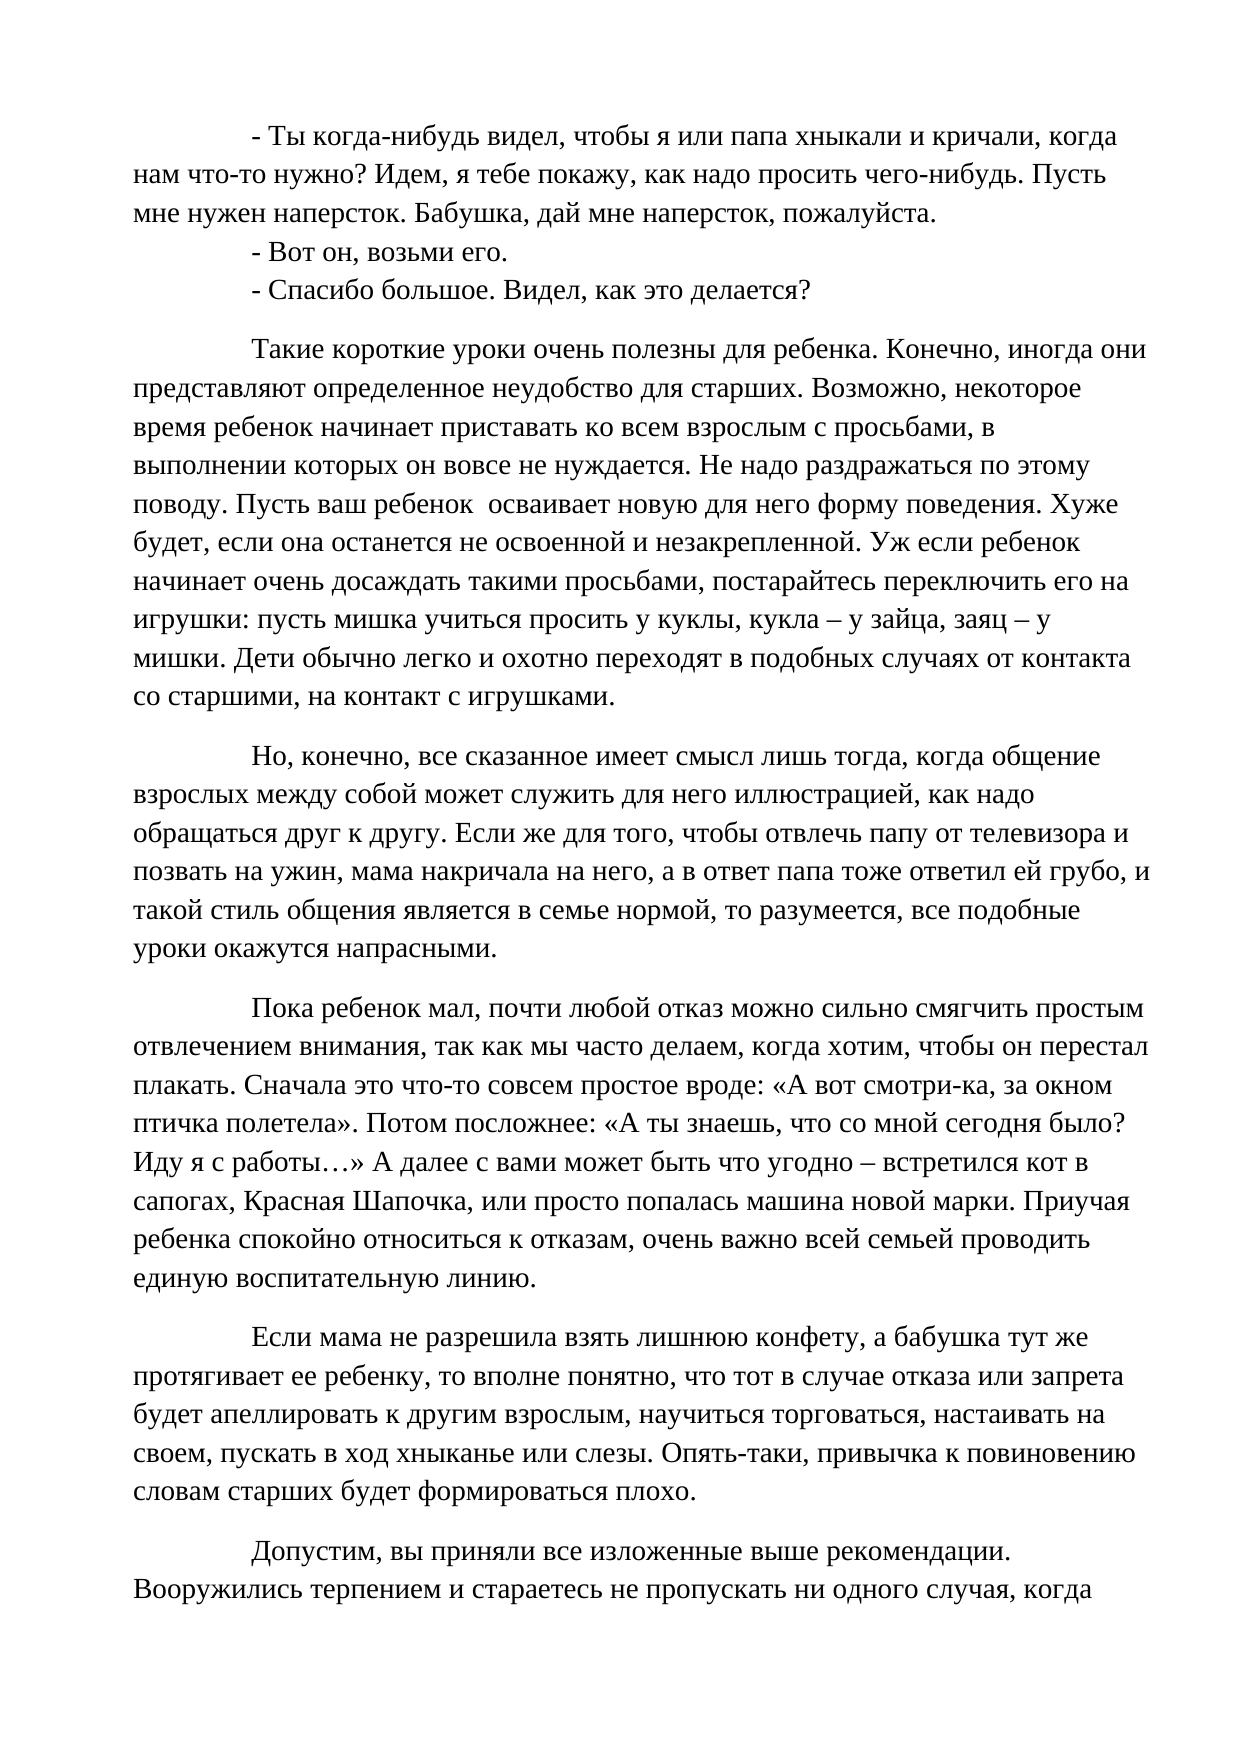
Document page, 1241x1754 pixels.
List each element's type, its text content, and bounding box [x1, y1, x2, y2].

text - Ты когда-нибудь видел, чтобы я или папа хныкали и кричали, когда нам что-то нужно? Идем, я тебе покажу, как надо просить чего-нибудь. Пусть мне нужен наперсток. Бабушка, дай мне наперсток, пожалуйста. [133, 118, 1152, 229]
text - Спасибо большое. Видел, как это делается? [133, 272, 1152, 306]
text Такие короткие уроки очень полезны для ребенка. Конечно, иногда они представляют определенное неудобство для старших. Возможно, некоторое время ребенок начинает приставать ко всем взрослым с просьбами, в выполнении которых он вовсе не нуждается. Не надо раздражаться по этому поводу. Пусть ваш ребенок осваивает новую для него форму поведения. Хуже будет, если она останется не освоенной и незакрепленной. Уж если ребенок начинает очень досаждать такими просьбами, постарайтесь переключить его на игрушки: пусть мишка учиться просить у куклы, кукла – у зайца, заяц – у мишки. Дети обычно легко и охотно переходят в подобных случаях от контакта со старшими, на контакт с игрушками. [133, 332, 1152, 712]
text Но, конечно, все сказанное имеет смысл лишь тогда, когда общение взрослых между собой может служить для него иллюстрацией, как надо обращаться друг к другу. Если же для того, чтобы отвлечь папу от телевизора и позвать на ужин, мама накричала на него, а в ответ папа тоже ответил ей грубо, и такой стиль общения является в семье нормой, то разумеется, все подобные уроки окажутся напрасными. [133, 738, 1152, 964]
text Пока ребенок мал, почти любой отказ можно сильно смягчить простым отвлечением внимания, так как мы часто делаем, когда хотим, чтобы он перестал плакать. Сначала это что-то совсем простое вроде: «А вот смотри-ка, за окном птичка полетела». Потом посложнее: «А ты знаешь, что со мной сегодня было? Иду я с работы…» А далее с вами может быть что угодно – встретился кот в сапогах, Красная Шапочка, или просто попалась машина новой марки. Приучая ребенка спокойно относиться к отказам, очень важно всей семьей проводить единую воспитательную линию. [133, 990, 1152, 1293]
text Если мама не разрешила взять лишнюю конфету, а бабушка тут же протягивает ее ребенку, то вполне понятно, что тот в случае отказа или запрета будет апеллировать к другим взрослым, научиться торговаться, настаивать на своем, пускать в ход хныканье или слезы. Опять-таки, привычка к повиновению словам старших будет формироваться плохо. [133, 1319, 1152, 1507]
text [133, 1533, 1152, 1605]
text - Вот он, возьми его. [133, 234, 1152, 267]
